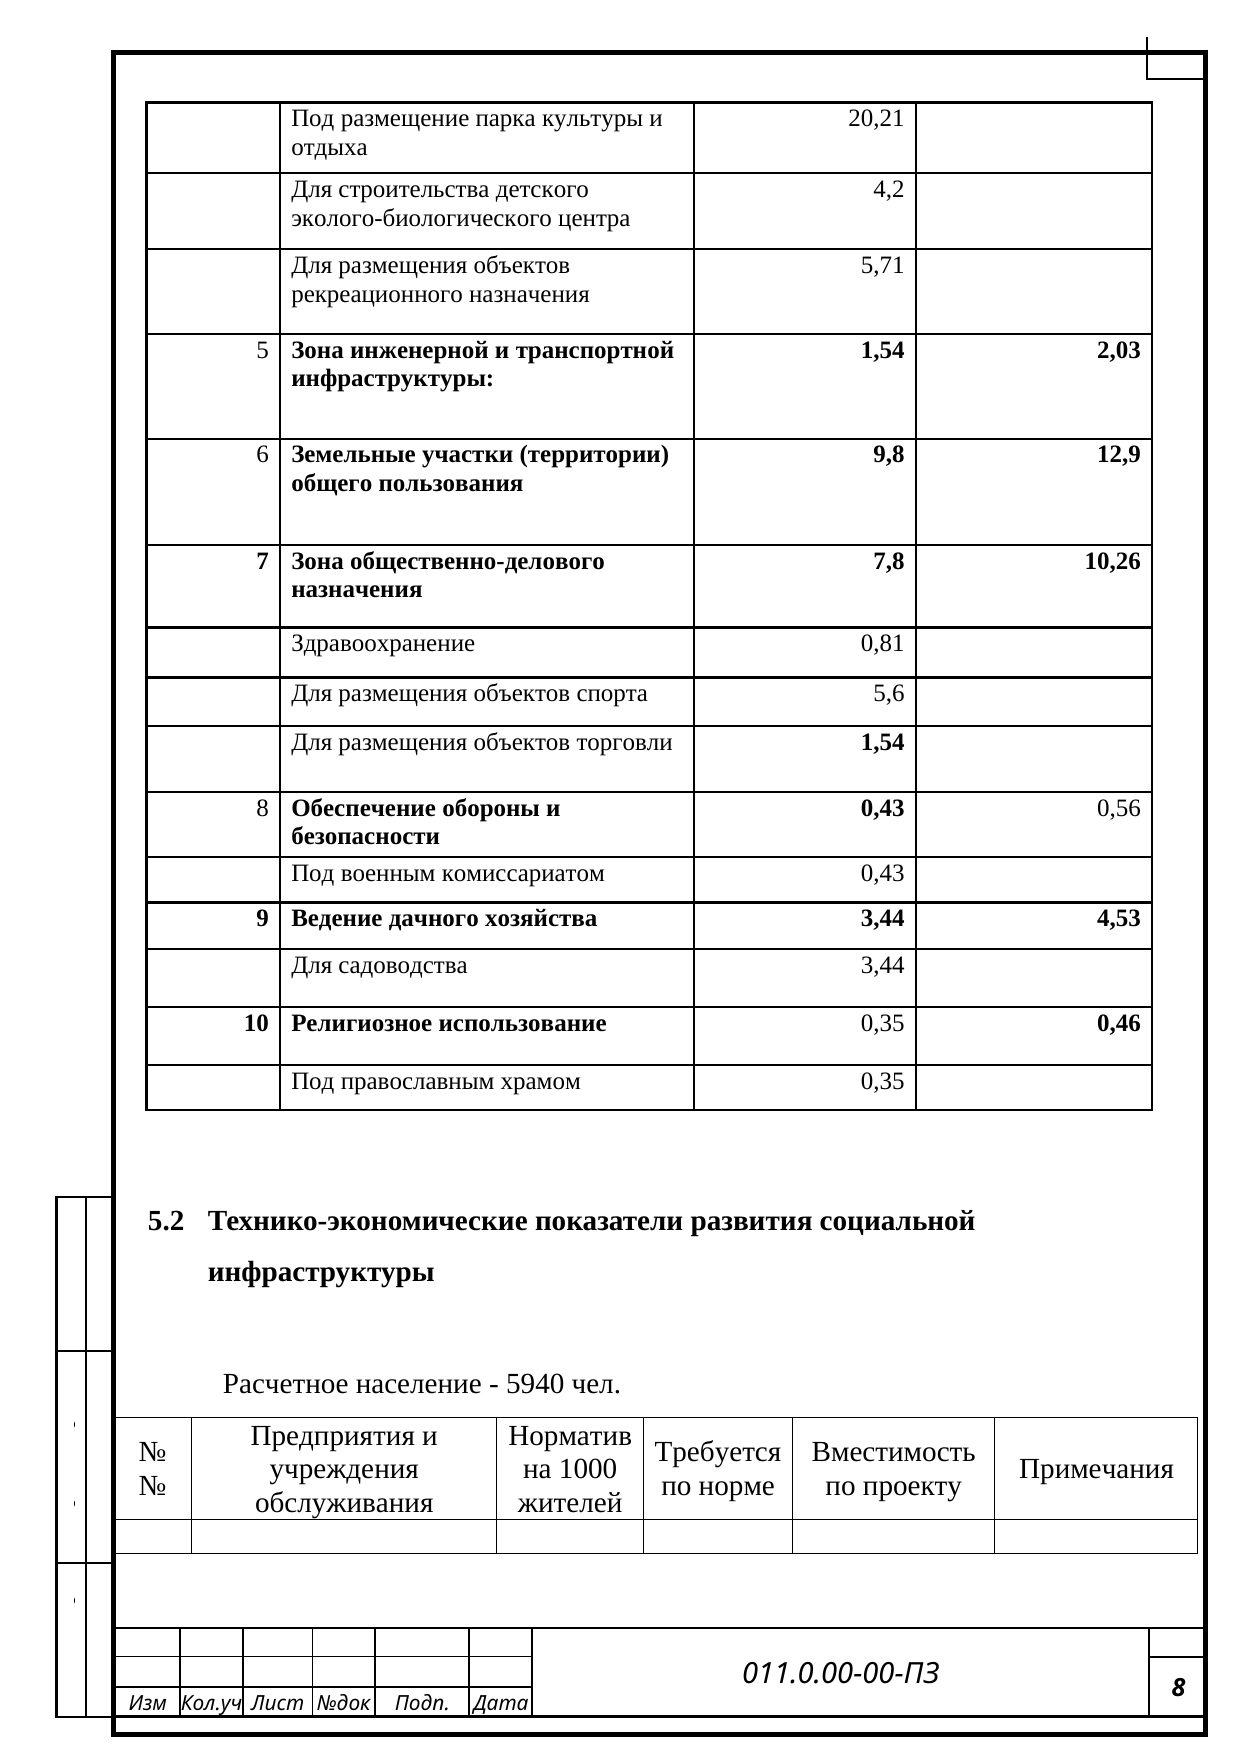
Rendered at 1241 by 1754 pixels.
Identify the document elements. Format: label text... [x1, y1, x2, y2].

table_cell 9,8 [695, 440, 915, 544]
table_cell [497, 1520, 643, 1553]
table_cell Здравоохранение [281, 629, 693, 676]
table_cell [917, 629, 1151, 676]
table_cell [793, 1520, 994, 1553]
table_cell [148, 629, 279, 676]
table_cell 0,46 [917, 1008, 1151, 1064]
subtitle Технико-экономические показатели развития социальной инфраструктуры [148, 1203, 1163, 1287]
table_cell 5 [148, 335, 279, 437]
table_cell 3,44 [695, 950, 915, 1006]
table_cell 10,26 [917, 546, 1151, 626]
table_cell 5,6 [695, 679, 915, 725]
table_cell Под военным комиссариатом [281, 858, 693, 901]
table_cell 0,56 [917, 793, 1151, 856]
table_cell 8 [148, 793, 279, 856]
table_cell [917, 727, 1151, 791]
table_cell 2,03 [917, 335, 1151, 437]
table_cell [917, 950, 1151, 1006]
table_cell [917, 679, 1151, 725]
table_cell Под православным храмом [281, 1066, 693, 1109]
table_header Предприятия и учреждения обслуживания [192, 1418, 496, 1518]
table_cell [192, 1520, 496, 1553]
table_cell Зона общественно-делового назначения [281, 546, 693, 626]
table_cell 0,43 [695, 858, 915, 901]
table_cell Для садоводства [281, 950, 693, 1006]
table_cell [148, 174, 279, 248]
table_header Примечания [995, 1418, 1197, 1518]
table_cell 20,21 [695, 104, 915, 172]
table_cell Обеспечение обороны и безопасности [281, 793, 693, 856]
table_cell 0,35 [695, 1008, 915, 1064]
table_cell [148, 250, 279, 333]
table_header №№ [114, 1418, 191, 1518]
table_cell [644, 1520, 792, 1553]
table_header Вместимость по проекту [793, 1418, 994, 1518]
table_header Норматив на 1000 жителей [497, 1418, 643, 1518]
table_cell [917, 174, 1151, 248]
table_cell 6 [148, 440, 279, 544]
table_cell Для размещения объектов торговли [281, 727, 693, 791]
table_cell 10 [148, 1008, 279, 1064]
table_cell Зона инженерной и транспортной инфраструктуры: [281, 335, 693, 437]
table_cell [114, 1520, 191, 1553]
table_cell [148, 858, 279, 901]
table_cell [148, 727, 279, 791]
table_cell [917, 1066, 1151, 1109]
table_cell Земельные участки (территории) общего пользования [281, 440, 693, 544]
table_cell 0,35 [695, 1066, 915, 1109]
table_cell 0,81 [695, 629, 915, 676]
table_cell 12,9 [917, 440, 1151, 544]
table_cell [148, 679, 279, 725]
table_cell [148, 1066, 279, 1109]
table_cell Ведение дачного хозяйства [281, 904, 693, 948]
table_cell 1,54 [695, 335, 915, 437]
table_cell Религиозное использование [281, 1008, 693, 1064]
table_cell Для размещения объектов спорта [281, 679, 693, 725]
table_cell [917, 858, 1151, 901]
table_cell 4,53 [917, 904, 1151, 948]
table_cell 7,8 [695, 546, 915, 626]
table_cell [148, 104, 279, 172]
table_cell Под размещение парка культуры и отдыха [281, 104, 693, 172]
text Расчетное население - 5940 чел. [148, 1366, 1163, 1400]
table_cell Для размещения объектов рекреационного назначения [281, 250, 693, 333]
table_cell 7 [148, 546, 279, 626]
table_cell [917, 250, 1151, 333]
table_cell [917, 104, 1151, 172]
table_cell [148, 950, 279, 1006]
table_header Требуется по норме [644, 1418, 792, 1518]
table_cell 3,44 [695, 904, 915, 948]
table_cell 1,54 [695, 727, 915, 791]
table_cell 4,2 [695, 174, 915, 248]
table_cell [995, 1520, 1197, 1553]
table_cell 5,71 [695, 250, 915, 333]
table_cell 0,43 [695, 793, 915, 856]
table_cell Для строительства детского эколого-биологического центра [281, 174, 693, 248]
table_cell 9 [148, 904, 279, 948]
